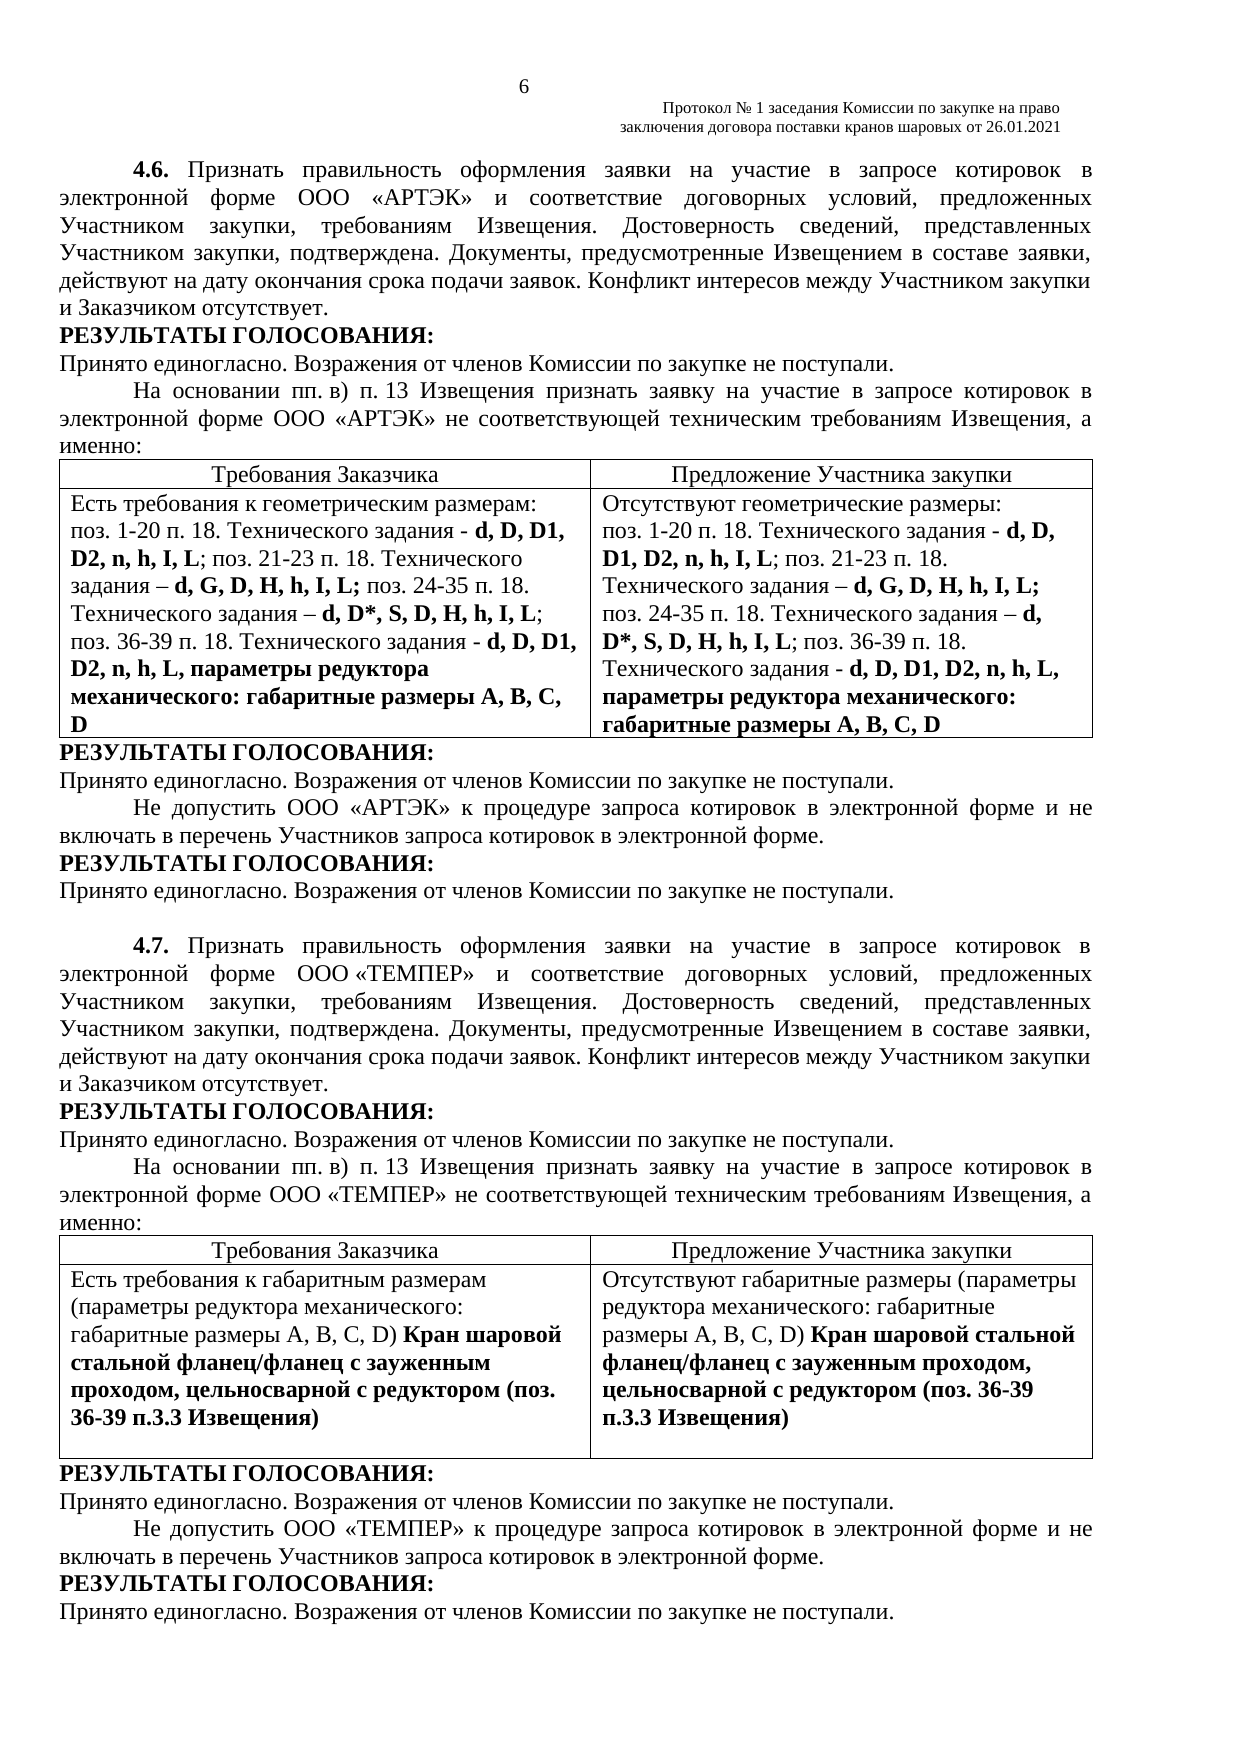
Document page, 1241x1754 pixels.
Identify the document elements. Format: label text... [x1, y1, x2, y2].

table_cell Есть требования к геометрическим размерам: поз. 1-20 п. 18. Технического задания - d, D, D1, D2, n, h, I, L; поз. 21-23 п. 18. Технического задания – d, G, D, H, h, I, L; поз. 24-35 п. 18. Технического задания – d, D*, S, D, H, h, I, L; поз. 36-39 п. 18. Технического задания - d, D, D1, D2, n, h, L, параметры редуктора механического: габаритные размеры А, В, С, D [60, 489, 590, 737]
text Не допустить ООО «ТЕМПЕР» к процедуре запроса котировок в электронной форме и не включать в перечень Участников запроса котировок в электронной форме. [59, 1514, 1092, 1569]
table_header Требования Заказчика [60, 1236, 590, 1264]
table_cell Отсутствуют геометрические размеры: поз. 1-20 п. 18. Технического задания - d, D, D1, D2, n, h, I, L; поз. 21-23 п. 18. Технического задания – d, G, D, H, h, I, L; поз. 24-35 п. 18. Технического задания – d, D*, S, D, H, h, I, L; поз. 36-39 п. 18. Технического задания - d, D, D1, D2, n, h, L, параметры редуктора механического: габаритные размеры А, В, С, D [591, 489, 1092, 737]
table_header Предложение Участника закупки [591, 1236, 1092, 1264]
text РЕЗУЛЬТАТЫ ГОЛОСОВАНИЯ: [59, 738, 1092, 766]
table_header Предложение Участника закупки [591, 460, 1092, 488]
text РЕЗУЛЬТАТЫ ГОЛОСОВАНИЯ: [59, 849, 1092, 876]
text Принято единогласно. Возражения от членов Комиссии по закупке не поступали. [59, 766, 1092, 793]
text Принято единогласно. Возражения от членов Комиссии по закупке не поступали. [59, 1487, 1092, 1514]
text На основании пп. в) п. 13 Извещения признать заявку на участие в запросе котировок в электронной форме ООО «ТЕМПЕР» не соответствующей техническим требованиям Извещения, а именно: [59, 1152, 1092, 1235]
text Принято единогласно. Возражения от членов Комиссии по закупке не поступали. [59, 1597, 1092, 1625]
text Принято единогласно. Возражения от членов Комиссии по закупке не поступали. [59, 1125, 1092, 1152]
text РЕЗУЛЬТАТЫ ГОЛОСОВАНИЯ: [59, 321, 1092, 349]
table_cell Есть требования к габаритным размерам (параметры редуктора механического: габаритные размеры А, В, С, D) Кран шаровой стальной фланец/фланец с зауженным проходом, цельносварной с редуктором (поз. 36-39 п.3.3 Извещения) [60, 1265, 590, 1458]
table_header Требования Заказчика [60, 460, 590, 488]
text РЕЗУЛЬТАТЫ ГОЛОСОВАНИЯ: [59, 1569, 1092, 1597]
subtitle РЕЗУЛЬТАТЫ ГОЛОСОВАНИЯ: [59, 1459, 1092, 1487]
text РЕЗУЛЬТАТЫ ГОЛОСОВАНИЯ: [59, 1097, 1092, 1125]
text Принято единогласно. Возражения от членов Комиссии по закупке не поступали. [59, 349, 1092, 376]
table_cell Отсутствуют габаритные размеры (параметры редуктора механического: габаритные размеры А, В, С, D) Кран шаровой стальной фланец/фланец с зауженным проходом, цельносварной с редуктором (поз. 36-39 п.3.3 Извещения) [591, 1265, 1092, 1458]
text На основании пп. в) п. 13 Извещения признать заявку на участие в запросе котировок в электронной форме ООО «АРТЭК» не соответствующей техническим требованиям Извещения, а именно: [59, 376, 1092, 459]
text Не допустить ООО «АРТЭК» к процедуре запроса котировок в электронной форме и не включать в перечень Участников запроса котировок в электронной форме. [59, 793, 1092, 849]
text 4.7. Признать правильность оформления заявки на участие в запросе котировок в электронной форме ООО «ТЕМПЕР» и соответствие договорных условий, предложенных Участником закупки, требованиям Извещения. Достоверность сведений, представленных Участником закупки, подтверждена. Документы, предусмотренные Извещением в составе заявки, действуют на дату окончания срока подачи заявок. Конфликт интересов между Участником закупки и Заказчиком отсутствует. [59, 931, 1092, 1097]
text Принято единогласно. Возражения от членов Комиссии по закупке не поступали. [59, 876, 1092, 904]
subtitle 4.6. Признать правильность оформления заявки на участие в запросе котировок в электронной форме ООО «АРТЭК» и соответствие договорных условий, предложенных Участником закупки, требованиям Извещения. Достоверность сведений, представленных Участником закупки, подтверждена. Документы, предусмотренные Извещением в составе заявки, действуют на дату окончания срока подачи заявок. Конфликт интересов между Участником закупки и Заказчиком отсутствует. [59, 155, 1092, 321]
